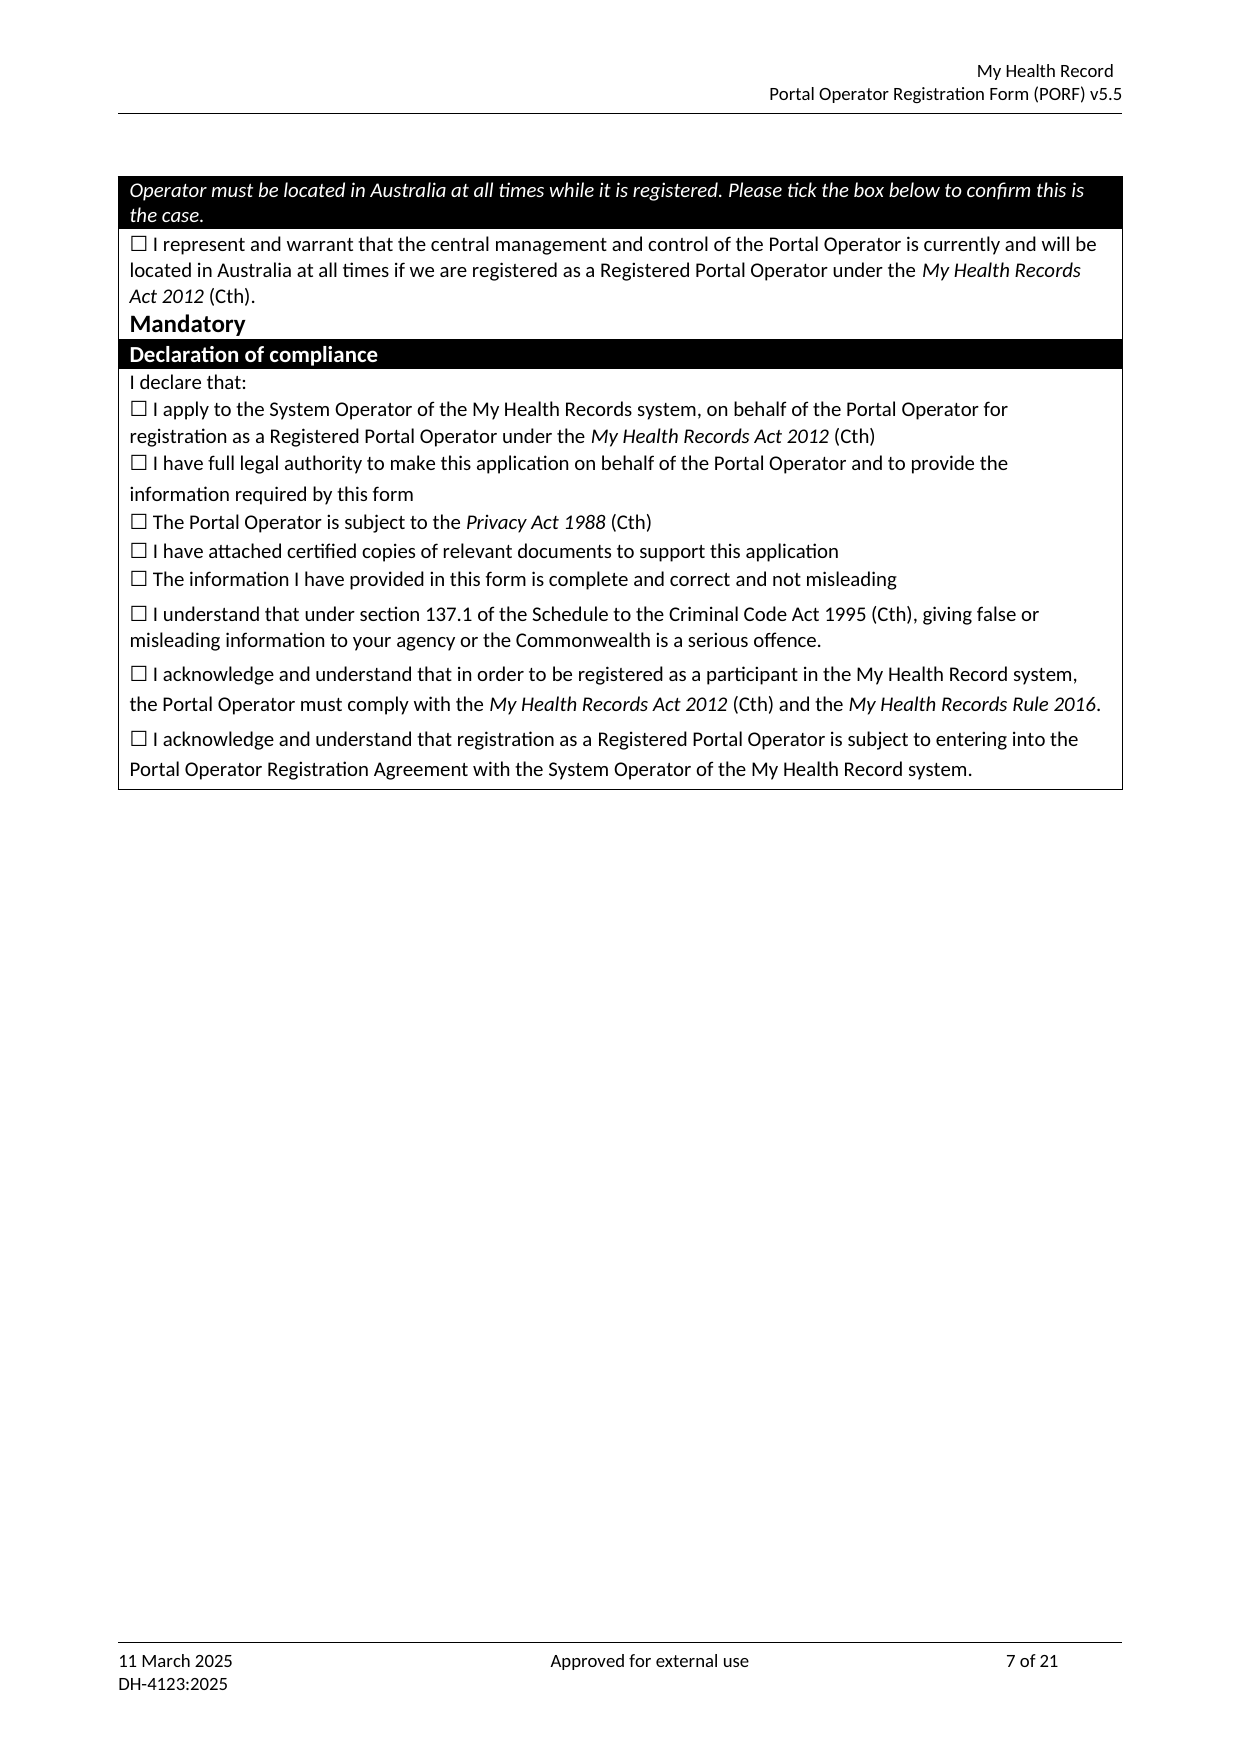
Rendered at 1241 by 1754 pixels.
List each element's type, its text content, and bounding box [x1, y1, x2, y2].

table_cell I represent and warrant that the central management and control of the Portal Operator is currently and will be located in Australia at all times if we are registered as a Registered Portal Operator under the My Health Records Act 2012 (Cth). Mandatory [119, 229, 1122, 339]
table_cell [119, 177, 1122, 228]
table_cell Declaration of compliance [119, 340, 1122, 368]
table_cell I declare that: I apply to the System Operator of the My Health Records system, on behalf of the Portal Operator for registration as a Registered Portal Operator under the My Health Records Act 2012 (Cth) I have full legal authority to make this application on behalf of the Portal Operator and to provide the information required by this form The Portal Operator is subject to the Privacy Act 1988 (Cth) I have attached certified copies of relevant documents to support this application The information I have provided in this form is complete and correct and not misleading I understand that under section 137.1 of the Schedule to the Criminal Code Act 1995 (Cth), giving false or misleading information to your agency or the Commonwealth is a serious offence. I acknowledge and understand that in order to be registered as a participant in the My Health Record system, the Portal Operator must comply with the My Health Records Act 2012 (Cth) and the My Health Records Rule 2016. I acknowledge and understand that registration as a Registered Portal Operator is subject to entering into the Portal Operator Registration Agreement with the System Operator of the My Health Record system. [119, 369, 1122, 789]
